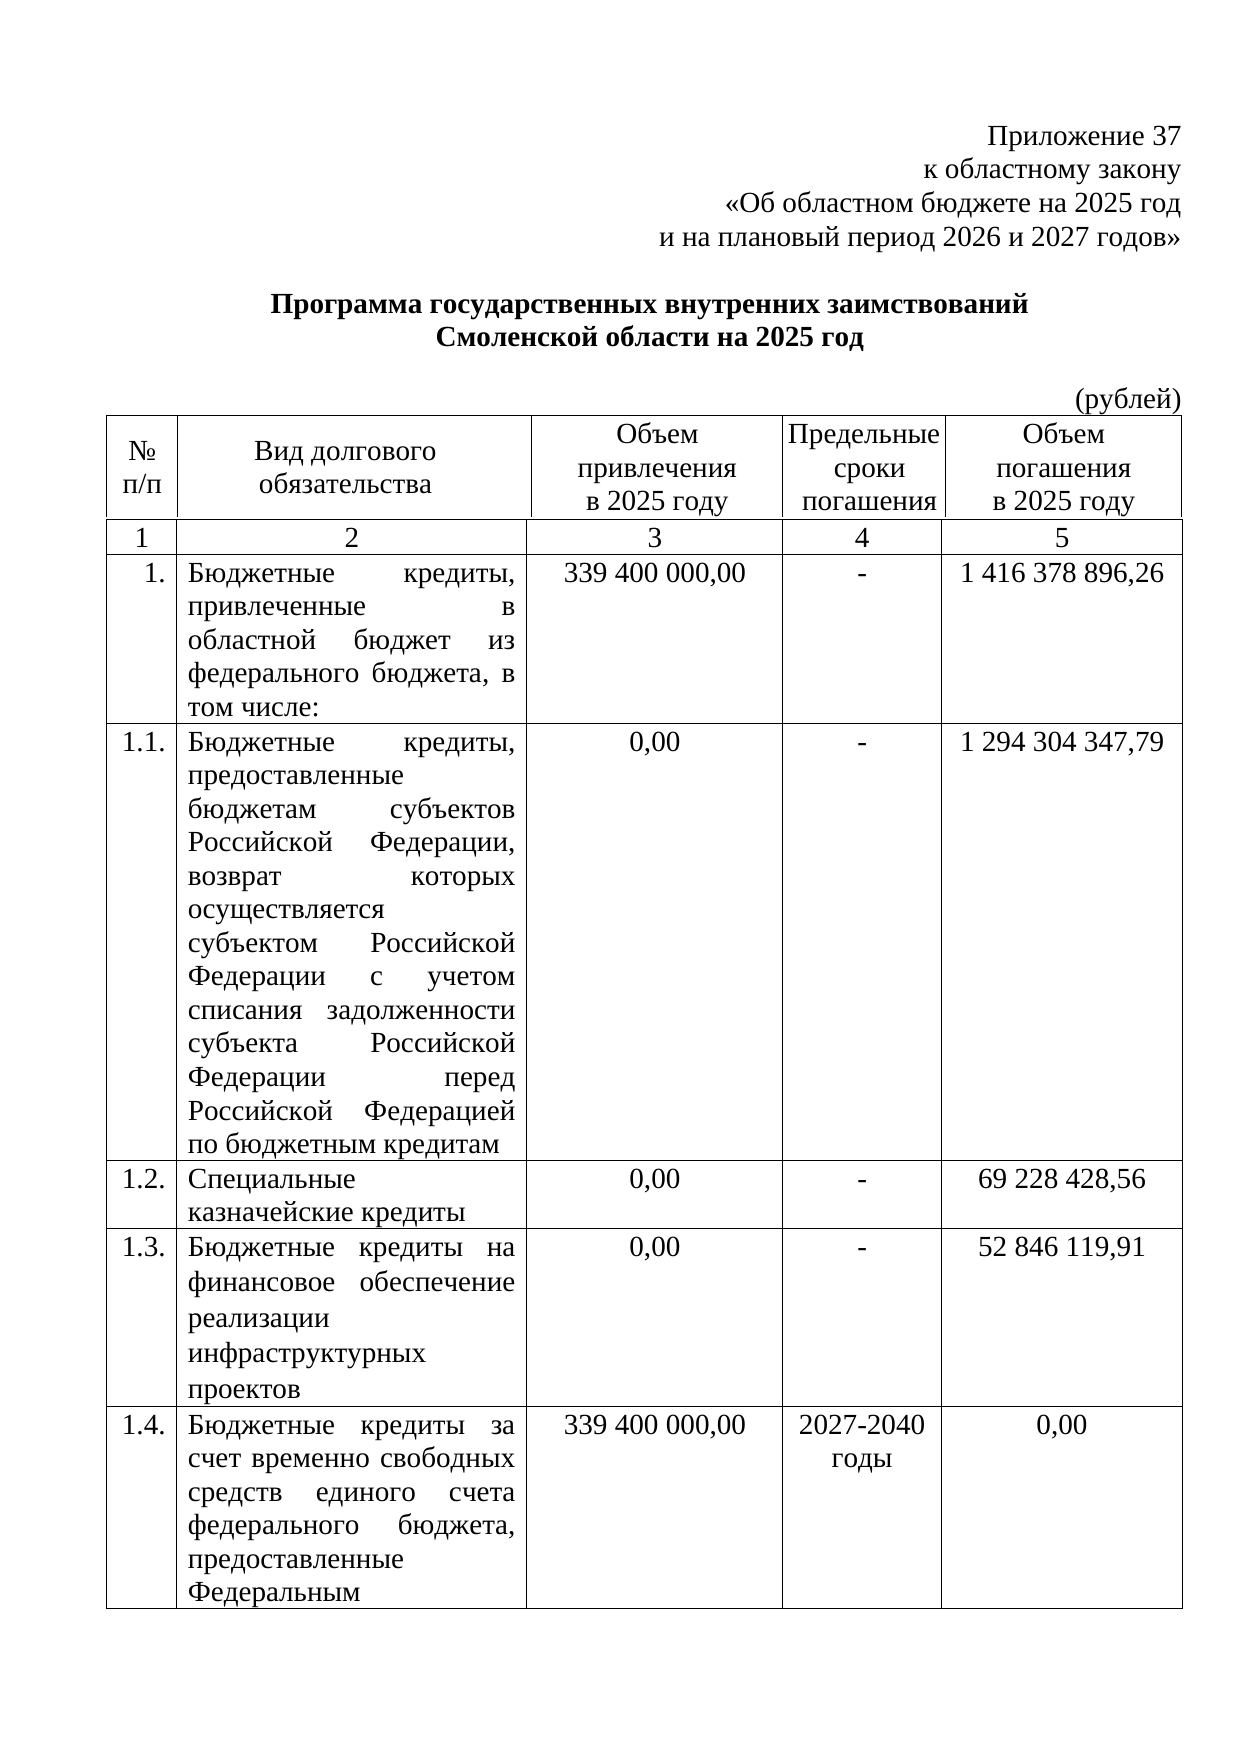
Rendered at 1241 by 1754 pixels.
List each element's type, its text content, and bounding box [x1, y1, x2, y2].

table_cell Бюджетные кредиты, привлеченные в областной бюджет из федерального бюджета, в том числе: [177, 555, 526, 723]
table_cell 0,00 [527, 1229, 782, 1406]
table_cell 69 228 428,56 [942, 1161, 1182, 1228]
text (рублей) [59, 382, 1181, 415]
table_cell 1.1. [107, 724, 176, 1160]
table_cell 1.4. [107, 1407, 176, 1608]
table_cell 52 846 119,91 [942, 1229, 1182, 1406]
table_cell 1 294 304 347,79 [942, 724, 1182, 1160]
text «Об областном бюджете на 2025 год [118, 185, 1181, 219]
table_cell - [783, 724, 941, 1160]
table_header Предельные сроки погашения [783, 416, 945, 517]
table_header 1 [107, 520, 176, 554]
text Приложение 37 [118, 118, 1181, 152]
text Программа государственных внутренних заимствований [118, 286, 1181, 319]
table_cell - [783, 1229, 941, 1406]
table_cell 0,00 [527, 1161, 782, 1228]
table_header 4 [783, 520, 941, 554]
table_header 2 [177, 520, 526, 554]
table_cell 0,00 [942, 1407, 1182, 1608]
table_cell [177, 1407, 526, 1608]
table_cell - [783, 1161, 941, 1228]
text Смоленской области на 2025 год [118, 319, 1181, 353]
table_cell - [783, 555, 941, 723]
table_cell Специальные казначейские кредиты [177, 1161, 526, 1228]
table_cell 0,00 [527, 724, 782, 1160]
table_cell 1.3. [107, 1229, 176, 1406]
text и на плановый период 2026 и 2027 годов» [118, 219, 1181, 252]
table_cell 339 400 000,00 [527, 555, 782, 723]
table_header 5 [942, 520, 1182, 554]
table_cell Бюджетные кредиты, предоставленные бюджетам субъектов Российской Федерации, возврат которых осуществляется субъектом Российской Федерации с учетом списания задолженности субъекта Российской Федерации перед Российской Федерацией по бюджетным кредитам [177, 724, 526, 1160]
text к областному закону [118, 152, 1181, 185]
table_cell 1 416 378 896,26 [942, 555, 1182, 723]
table_header Объем погашения в 2025 году [946, 416, 1181, 517]
table_cell 2027-2040 годы [783, 1407, 941, 1608]
table_header Объем привлечения в 2025 году [532, 416, 782, 517]
table_cell 1.2. [107, 1161, 176, 1228]
table_cell 339 400 000,00 [527, 1407, 782, 1608]
table_header № п/п [107, 416, 177, 517]
table_cell Бюджетные кредиты на финансовое обеспечение реализации инфраструктурных проектов [177, 1229, 526, 1406]
table_header 3 [527, 520, 782, 554]
table_header Вид долгового обязательства [178, 416, 531, 517]
table_cell 1. [107, 555, 176, 723]
